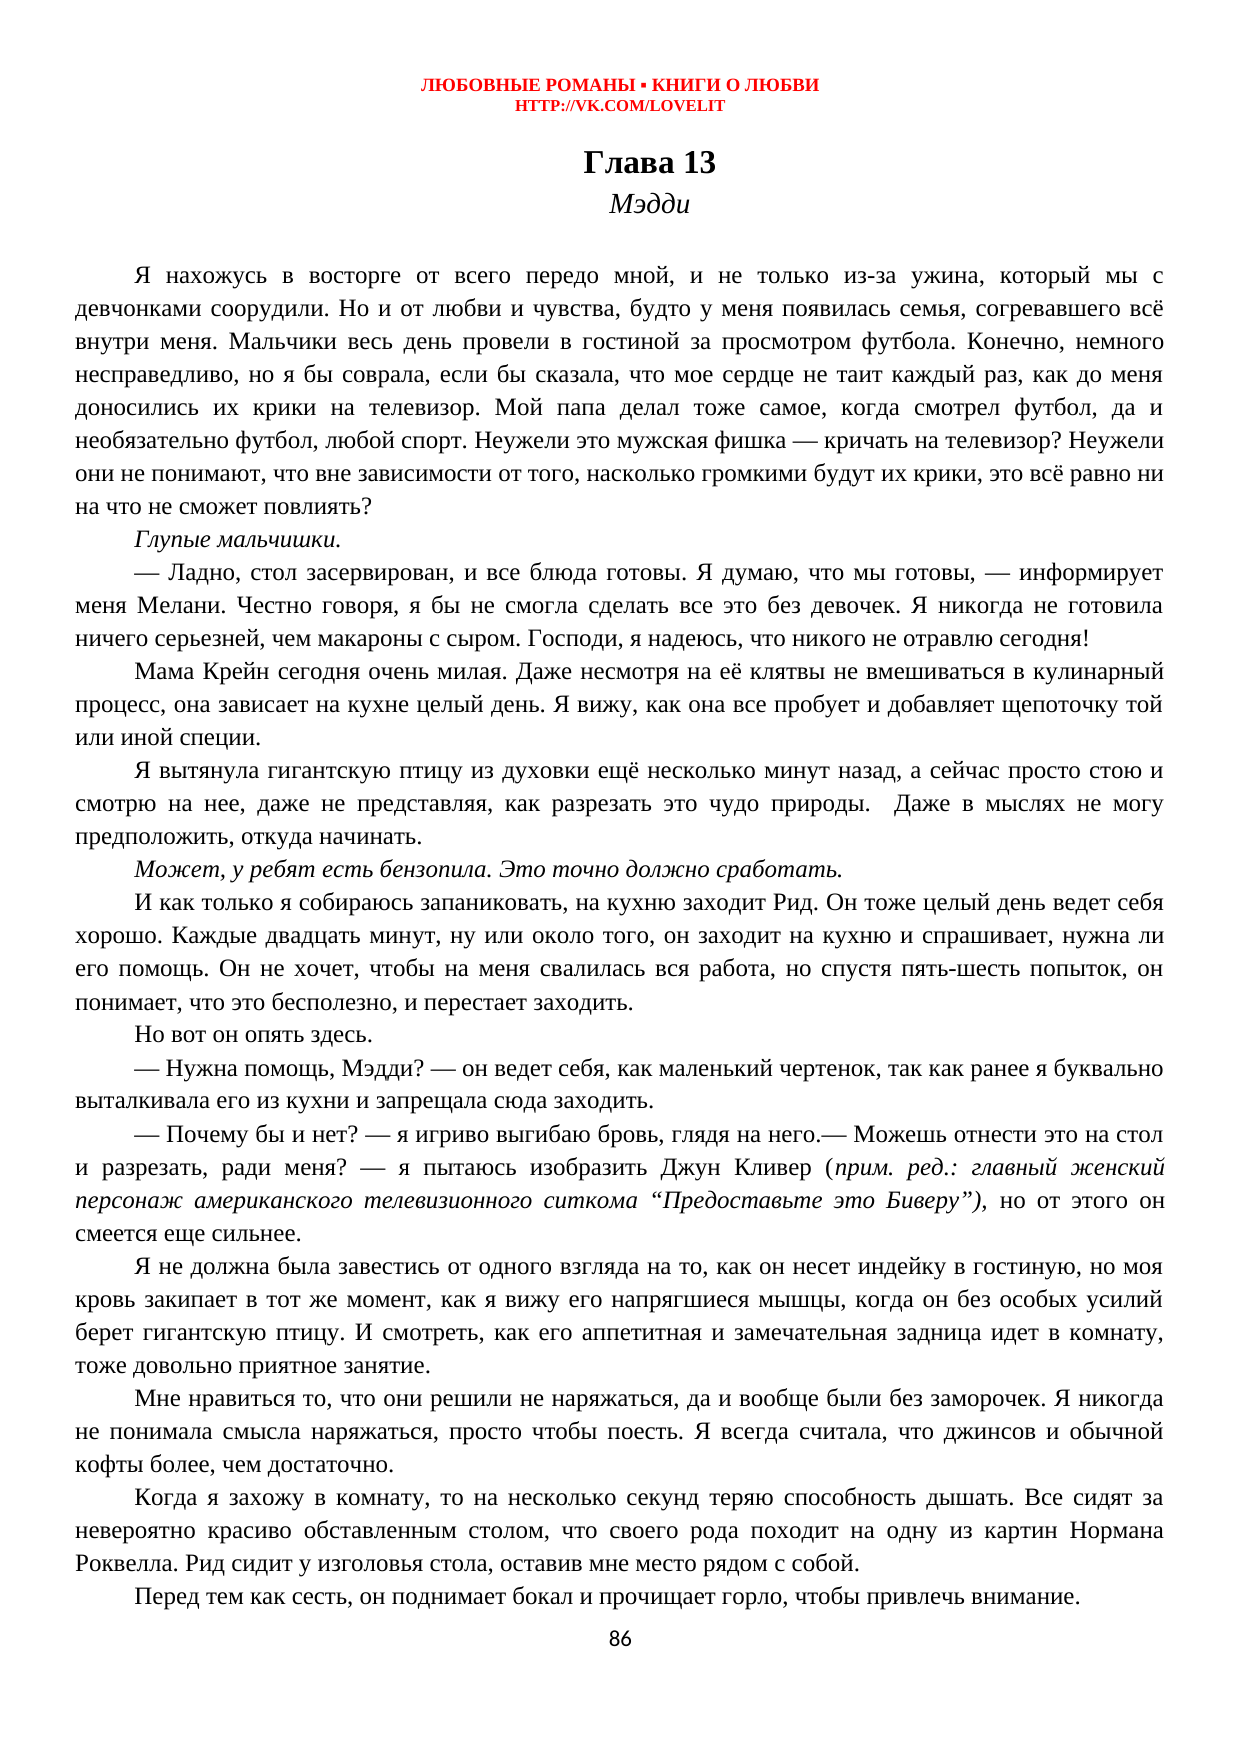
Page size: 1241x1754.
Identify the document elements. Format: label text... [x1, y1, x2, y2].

text Я вытянула гигантскую птицу из духовки ещё несколько минут назад, а сейчас просто стою и смотрю на нее, даже не представляя, как разрезать это чудо природы. Даже в мыслях не могу предположить, откуда начинать. [75, 755, 1165, 850]
text Я нахожусь в восторге от всего передо мной, и не только из-за ужина, который мы с девчонками соорудили. Но и от любви и чувства, будто у меня появилась семья, согревавшего всё внутри меня. Мальчики весь день провели в гостиной за просмотром футбола. Конечно, немного несправедливо, но я бы соврала, если бы сказала, что мое сердце не таит каждый раз, как до меня доносились их крики на телевизор. Мой папа делал тоже самое, когда смотрел футбол, да и необязательно футбол, любой спорт. Неужели это мужская фишка — кричать на телевизор? Неужели они не понимают, что вне зависимости от того, насколько громкими будут их крики, это всё равно ни на что не сможет повлиять? [75, 260, 1165, 520]
text — Ладно, стол засервирован, и все блюда готовы. Я думаю, что мы готовы, — информирует меня Мелани. Честно говоря, я бы не смогла сделать все это без девочек. Я никогда не готовила ничего серьезней, чем макароны с сыром. Господи, я надеюсь, что никого не отравлю сегодня! [75, 557, 1165, 652]
text Я не должна была завестись от одного взгляда на то, как он несет индейку в гостиную, но моя кровь закипает в тот же момент, как я вижу его напрягшиеся мышцы, когда он без особых усилий берет гигантскую птицу. И смотреть, как его аппетитная и замечательная задница идет в комнату, тоже довольно приятное занятие. [75, 1251, 1165, 1378]
text — Нужна помощь, Мэдди? — он ведет себя, как маленький чертенок, так как ранее я буквально выталкивала его из кухни и запрещала сюда заходить. [75, 1053, 1165, 1114]
text Мне нравиться то, что они решили не наряжаться, да и вообще были без заморочек. Я никогда не понимала смысла наряжаться, просто чтобы поесть. Я всегда считала, что джинсов и обычной кофты более, чем достаточно. [75, 1383, 1165, 1478]
text Когда я захожу в комнату, то на несколько секунд теряю способность дышать. Все сидят за невероятно красиво обставленным столом, что своего рода походит на одну из картин Нормана Роквелла. Рид сидит у изголовья стола, оставив мне место рядом с собой. [75, 1482, 1165, 1577]
text И как только я собираюсь запаниковать, на кухню заходит Рид. Он тоже целый день ведет себя хорошо. Каждые двадцать минут, ну или около того, он заходит на кухню и спрашивает, нужна ли его помощь. Он не хочет, чтобы на меня свалилась вся работа, но спустя пять-шесть попыток, он понимает, что это бесполезно, и перестает заходить. [75, 887, 1165, 1015]
text Мэдди [75, 187, 1165, 220]
text Может, у ребят есть бензопила. Это точно должно сработать. [75, 854, 1165, 883]
text Глупые мальчишки. [75, 524, 1165, 553]
text Глава 13 [75, 142, 1165, 181]
text — Почему бы и нет? — я игриво выгибаю бровь, глядя на него.— Можешь отнести это на стол и разрезать, ради меня? — я пытаюсь изобразить Джун Кливер (прим. ред.: главный женский персонаж американского телевизионного ситкома “Предоставьте это Биверу”), но от этого он смеется еще сильнее. [75, 1119, 1165, 1246]
text Перед тем как сесть, он поднимает бокал и прочищает горло, чтобы привлечь внимание. [75, 1581, 1165, 1610]
text Мама Крейн сегодня очень милая. Даже несмотря на её клятвы не вмешиваться в кулинарный процесс, она зависает на кухне целый день. Я вижу, как она все пробует и добавляет щепоточку той или иной специи. [75, 656, 1165, 751]
text Но вот он опять здесь. [75, 1019, 1165, 1048]
